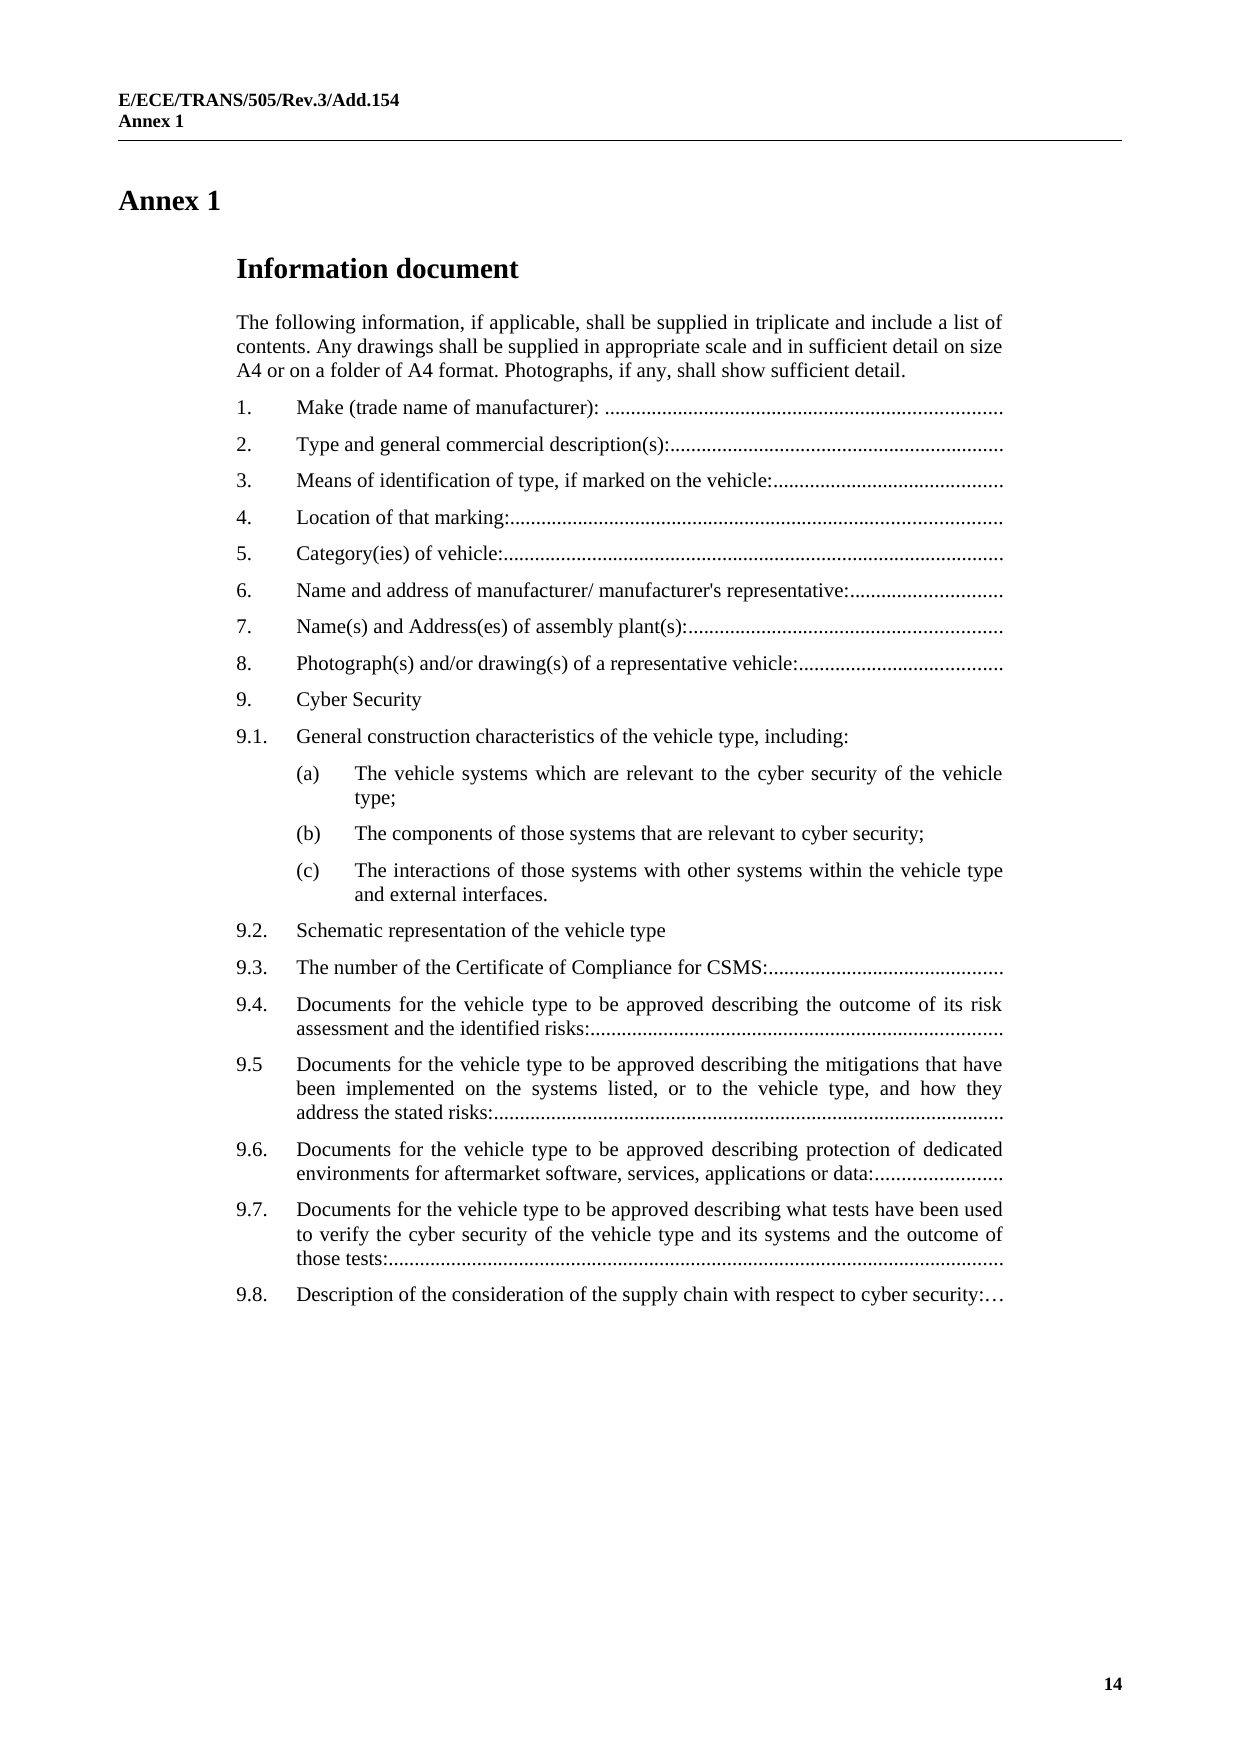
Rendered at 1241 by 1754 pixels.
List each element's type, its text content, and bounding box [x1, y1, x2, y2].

text 2. Type and general commercial description(s): [236, 431, 1004, 456]
text 9.5 Documents for the vehicle type to be approved describing the mitigations that have been implemented on the systems listed, or to the vehicle type, and how they address the stated risks: [236, 1052, 1004, 1124]
text 9.3. The number of the Certificate of Compliance for CSMS: [236, 955, 1004, 979]
text (b) The components of those systems that are relevant to cyber security; [296, 821, 1004, 845]
text 1. Make (trade name of manufacturer): [236, 395, 1004, 419]
text 9. Cyber Security [236, 687, 1004, 711]
text 7. Name(s) and Address(es) of assembly plant(s): [236, 614, 1004, 638]
text 9.2. Schematic representation of the vehicle type [236, 918, 1004, 942]
text 9.6. Documents for the vehicle type to be approved describing protection of dedicated environments for aftermarket software, services, applications or data: [236, 1137, 1004, 1185]
text 3. Means of identification of type, if marked on the vehicle: [236, 468, 1004, 492]
text 9.4. Documents for the vehicle type to be approved describing the outcome of its risk assessment and the identified risks: [236, 991, 1004, 1039]
text Information document [118, 254, 1004, 285]
text (a) The vehicle systems which are relevant to the cyber security of the vehicle type; [296, 761, 1004, 809]
text 9.1. General construction characteristics of the vehicle type, including: [236, 724, 1004, 748]
text 5. Category(ies) of vehicle: [236, 541, 1004, 565]
text 4. Location of that marking: [236, 504, 1004, 529]
text Annex 1 [118, 185, 1004, 216]
text 9.7. Documents for the vehicle type to be approved describing what tests have been used to verify the cyber security of the vehicle type and its systems and the outcome of those tests: [236, 1197, 1004, 1269]
text (c) The interactions of those systems with other systems within the vehicle type and external interfaces. [296, 858, 1004, 906]
text The following information, if applicable, shall be supplied in triplicate and include a list of contents. Any drawings shall be supplied in appropriate scale and in sufficient detail on size A4 or on a folder of A4 format. Photographs, if any, shall show sufficient detail. [236, 310, 1004, 382]
text 9.8. Description of the consideration of the supply chain with respect to cyber security: [236, 1282, 1004, 1306]
text 6. Name and address of manufacturer/ manufacturer's representative: [236, 578, 1004, 602]
text 8. Photograph(s) and/or drawing(s) of a representative vehicle: [236, 651, 1004, 675]
